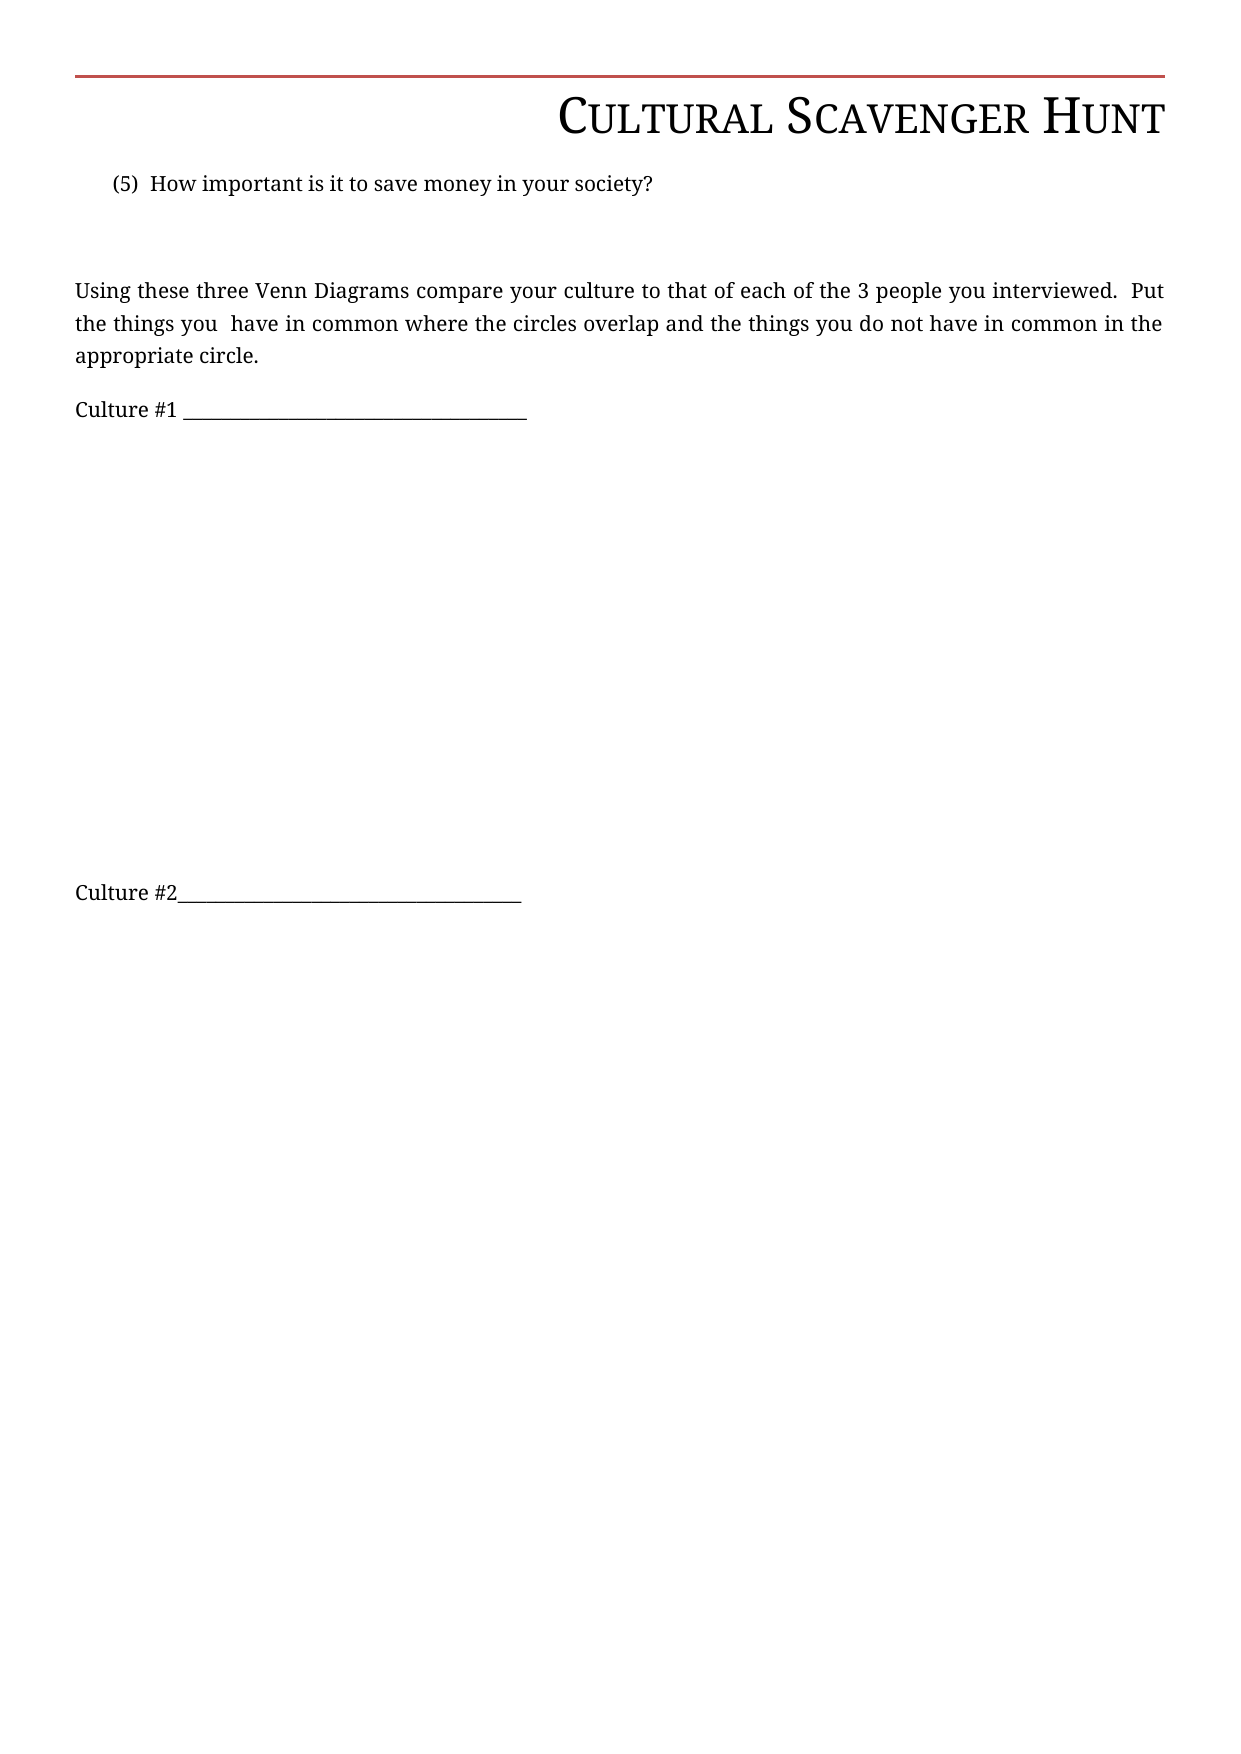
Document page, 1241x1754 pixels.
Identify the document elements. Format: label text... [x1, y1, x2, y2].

list How important is it to save money in your society? [112, 169, 1165, 198]
text Using these three Venn Diagrams compare your culture to that of each of the 3 people you interviewed. Put the things you have in common where the circles overlap and the things you do not have in common in the appropriate circle. [75, 276, 1165, 370]
text Culture #2____________________________________ [75, 878, 1165, 1333]
text Culture #1 ____________________________________ [75, 395, 1165, 853]
